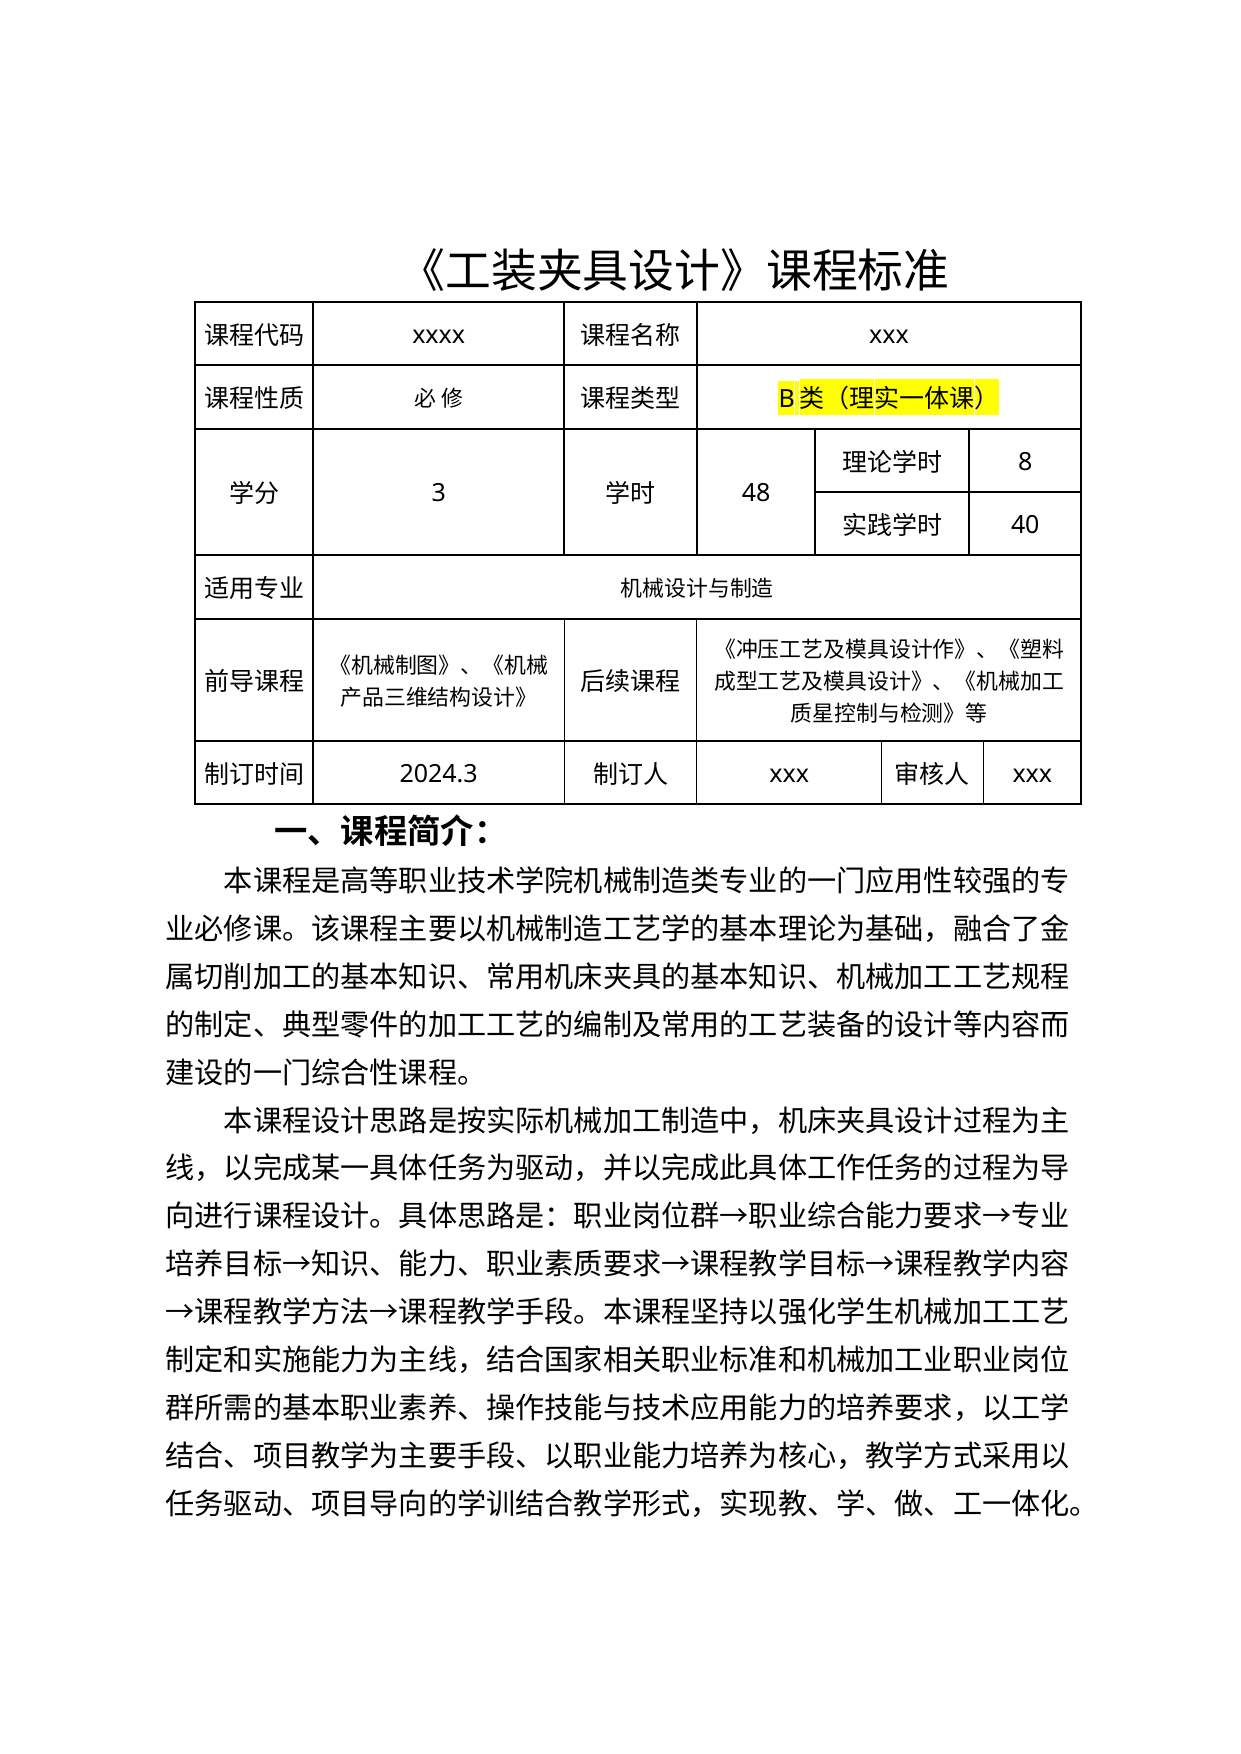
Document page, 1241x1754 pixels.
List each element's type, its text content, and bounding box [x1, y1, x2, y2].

table_cell 课程性质 [196, 366, 312, 428]
table_cell 前导课程 [196, 620, 312, 740]
table_cell 《机械制图》、《机械产品三维结构设计》 [314, 620, 564, 740]
table_cell xxx [697, 742, 881, 803]
table_cell 后续课程 [565, 620, 696, 740]
table_cell 学时 [565, 430, 696, 554]
table_cell 8 [970, 430, 1080, 491]
table_cell 《冲压工艺及模具设计作》、《塑料成型工艺及模具设计》、《机械加工质星控制与检测》等 [697, 620, 1080, 740]
table_cell 学分 [196, 430, 312, 554]
text 《工装夹具设计》课程标准 [165, 235, 1075, 301]
text 本课程是高等职业技术学院机械制造类专业的一门应用性较强的专业必修课。该课程主要以机械制造工艺学的基本理论为基础，融合了金属切削加工的基本知识、常用机床夹具的基本知识、机械加工工艺规程的制定、典型零件的加工工艺的编制及常用的工艺装备的设计等内容而建设的一门综合性课程。 [165, 853, 1075, 1093]
table_cell 必 修 [314, 366, 563, 428]
table_cell 40 [970, 493, 1080, 554]
table_cell B类（理实一体课） [698, 366, 1080, 428]
table_cell 实践学时 [816, 493, 968, 554]
table_cell 课程类型 [565, 366, 696, 428]
table_header xxx [698, 303, 1080, 364]
table_cell 审核人 [882, 742, 983, 803]
table_cell 制订时间 [196, 742, 312, 803]
table_cell 2024.3 [314, 742, 564, 803]
table_cell 制订人 [565, 742, 696, 803]
table_header 课程代码 [196, 303, 312, 364]
subtitle 一、课程简介： [165, 805, 1075, 853]
text 本课程设计思路是按实际机械加工制造中，机床夹具设计过程为主线，以完成某一具体任务为驱动，并以完成此具体工作任务的过程为导向进行课程设计。具体思路是：职业岗位群→职业综合能力要求→专业培养目标→知识、能力、职业素质要求→课程教学目标→课程教学内容→课程教学方法→课程教学手段。本课程坚持以强化学生机械加工工艺制定和实施能力为主线，结合国家相关职业标准和机械加工业职业岗位群所需的基本职业素养、操作技能与技术应用能力的培养要求，以工学结合、项目教学为主要手段、以职业能力培养为核心，教学方式采用以任务驱动、项目导向的学训结合教学形式，实现教、学、做、工一体化。 [165, 1093, 1075, 1524]
table_cell 48 [698, 430, 814, 554]
table_cell 适用专业 [196, 556, 312, 618]
table_header 课程名称 [565, 303, 696, 364]
table_cell 理论学时 [816, 430, 968, 491]
table_cell 机械设计与制造 [314, 556, 1080, 618]
table_header xxxx [314, 303, 563, 364]
table_cell 3 [314, 430, 563, 554]
table_cell xxx [984, 742, 1080, 803]
